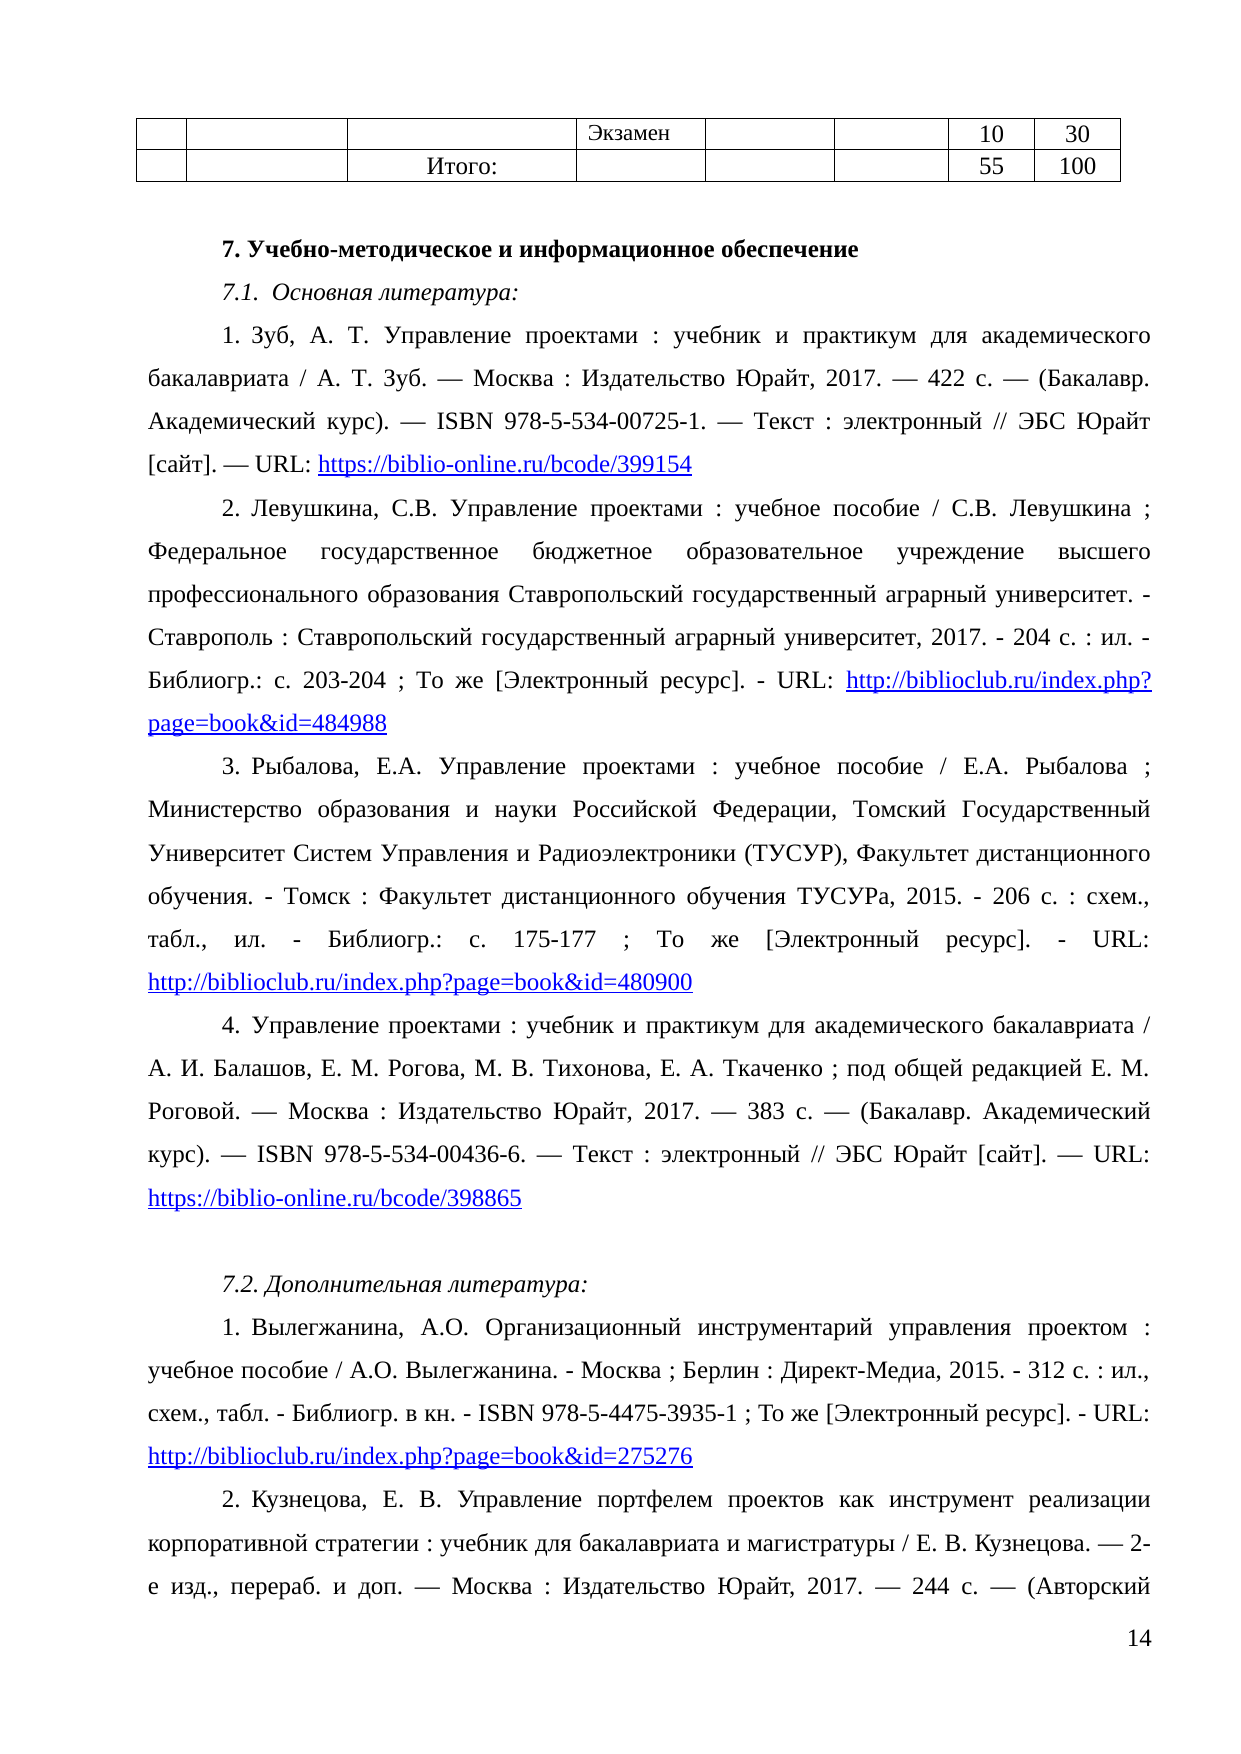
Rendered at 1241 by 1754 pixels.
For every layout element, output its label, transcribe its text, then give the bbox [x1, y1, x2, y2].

list Рыбалова, Е.А. Управление проектами : учебное пособие / Е.А. Рыбалова ; Министерство образования и науки Российской Федерации, Томский Государственный Университет Систем Управления и Радиоэлектроники (ТУСУР), Факультет дистанционного обучения. - Томск : Факультет дистанционного обучения ТУСУРа, 2015. - 206 с. : схем., табл., ил. - Библиогр.: с. 175-177 ; То же [Электронный ресурс]. - URL: http://biblioclub.ru/index.php?page=book&id=480900 [148, 751, 1152, 996]
table_cell [187, 150, 347, 181]
table_cell Экзамен [577, 119, 705, 149]
table_cell 10 [949, 119, 1034, 149]
list Вылегжанина, А.О. Организационный инструментарий управления проектом : учебное пособие / А.О. Вылегжанина. - Москва ; Берлин : Директ-Медиа, 2015. - 312 с. : ил., схем., табл. - Библиогр. в кн. - ISBN 978-5-4475-3935-1 ; То же [Электронный ресурс]. - URL: http://biblioclub.ru/index.php?page=book&id=275276 [148, 1312, 1152, 1470]
list Зуб, А. Т. Управление проектами : учебник и практикум для академического бакалавриата / А. Т. Зуб. — Москва : Издательство Юрайт, 2017. — 422 с. — (Бакалавр. Академический курс). — ISBN 978-5-534-00725-1. — Текст : электронный // ЭБС Юрайт [сайт]. — URL: https://biblio-online.ru/bcode/399154 [148, 320, 1152, 478]
table_cell [835, 119, 948, 149]
table_cell [187, 119, 347, 149]
table_cell [706, 119, 834, 149]
list Управление проектами : учебник и практикум для академического бакалавриата / А. И. Балашов, Е. М. Рогова, М. В. Тихонова, Е. А. Ткаченко ; под общей редакцией Е. М. Роговой. — Москва : Издательство Юрайт, 2017. — 383 с. — (Бакалавр. Академический курс). — ISBN 978-5-534-00436-6. — Текст : электронный // ЭБС Юрайт [сайт]. — URL: https://biblio-online.ru/bcode/398865 [148, 1010, 1152, 1211]
text 7.2. Дополнительная литература: [148, 1269, 1152, 1298]
text 7.1. Основная литература: [148, 277, 1152, 306]
table_cell [348, 119, 576, 149]
table_cell [137, 150, 186, 181]
text 7. Учебно-методическое и информационное обеспечение [148, 234, 1152, 263]
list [148, 1484, 1152, 1599]
table_cell 55 [949, 150, 1034, 181]
table_cell 30 [1035, 119, 1120, 149]
table_cell [577, 150, 705, 181]
table_cell [835, 150, 948, 181]
table_cell 100 [1035, 150, 1120, 181]
table_cell [706, 150, 834, 181]
table_cell [137, 119, 186, 149]
list Левушкина, С.В. Управление проектами : учебное пособие / С.В. Левушкина ; Федеральное государственное бюджетное образовательное учреждение высшего профессионального образования Ставропольский государственный аграрный университет. - Ставрополь : Ставропольский государственный аграрный университет, 2017. - 204 с. : ил. - Библиогр.: с. 203-204 ; То же [Электронный ресурс]. - URL: http://biblioclub.ru/index.php?page=book&id=484988 [148, 493, 1152, 737]
table_cell Итого: [348, 150, 576, 181]
